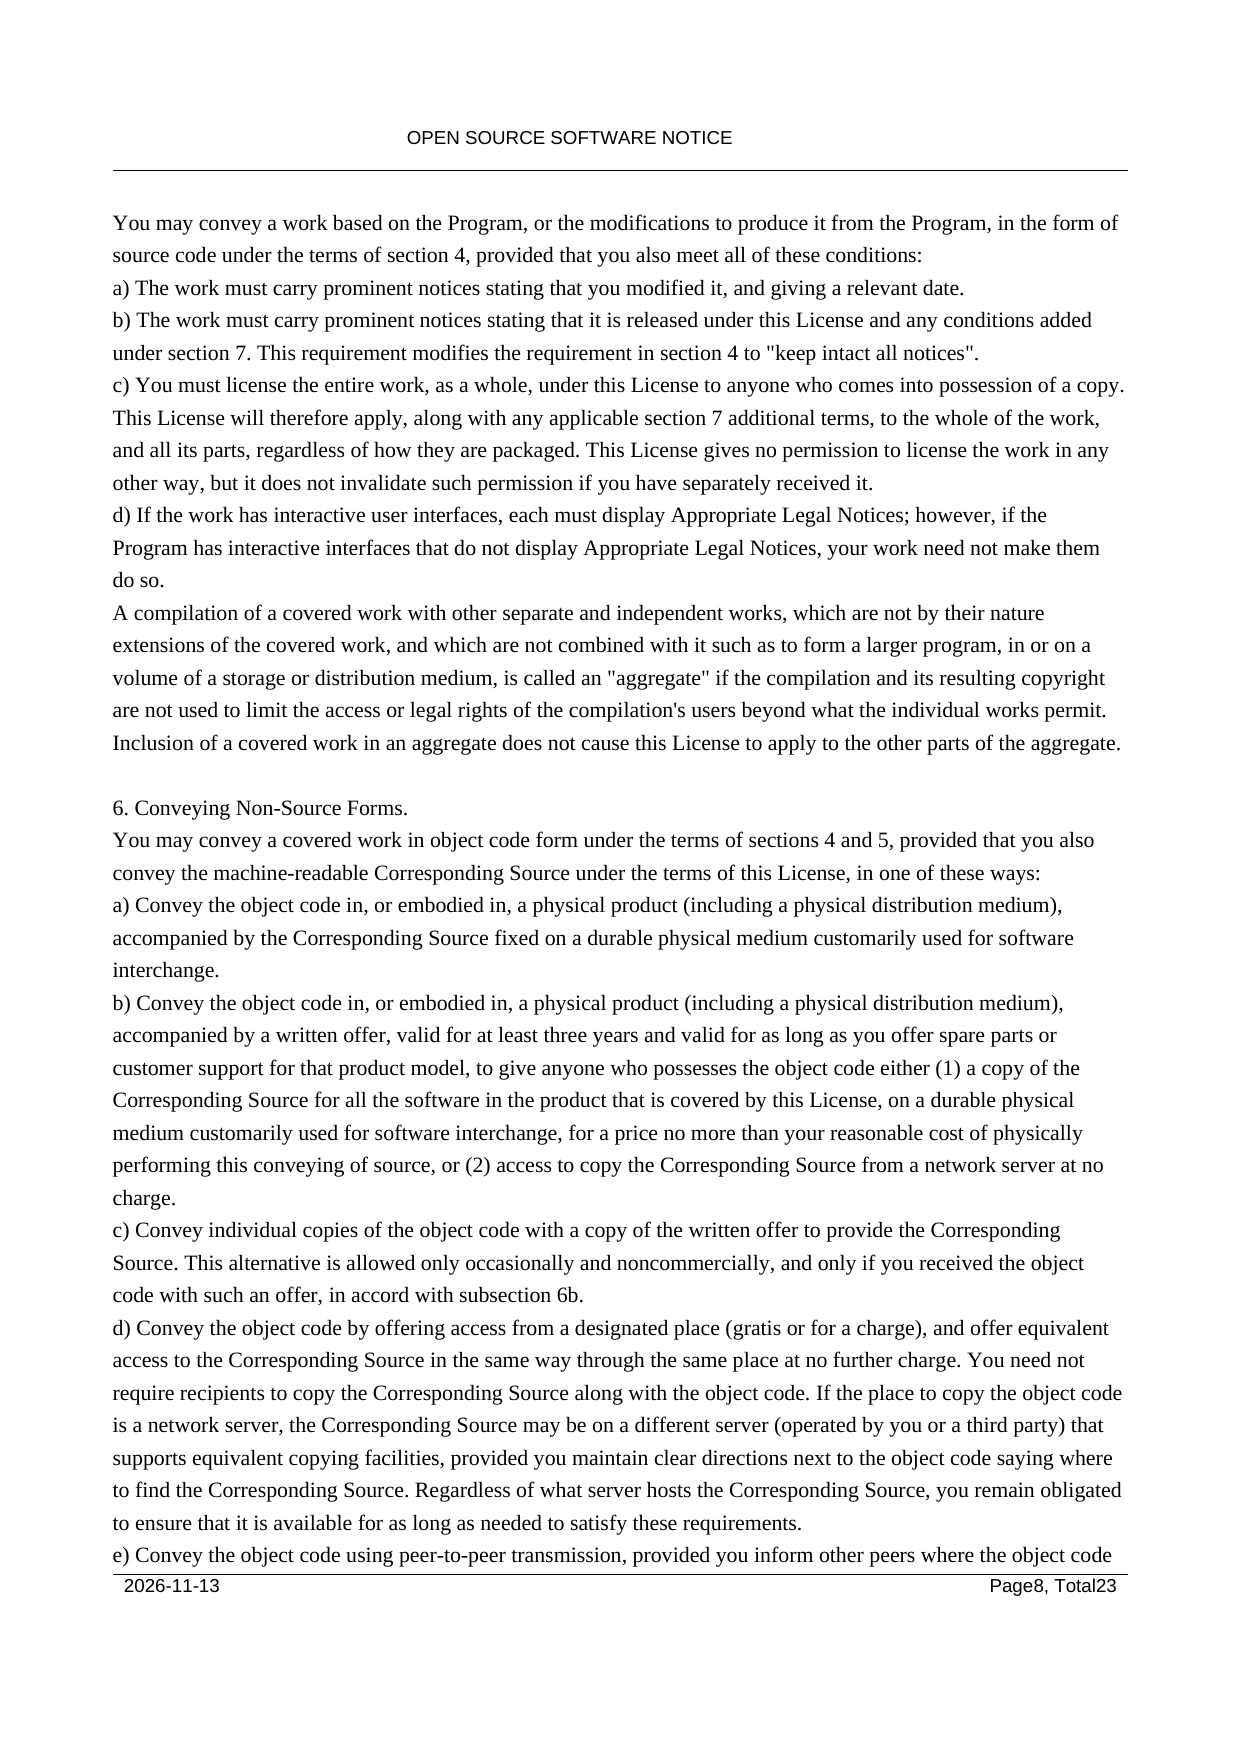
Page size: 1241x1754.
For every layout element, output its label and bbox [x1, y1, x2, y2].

text [112, 206, 1128, 1571]
